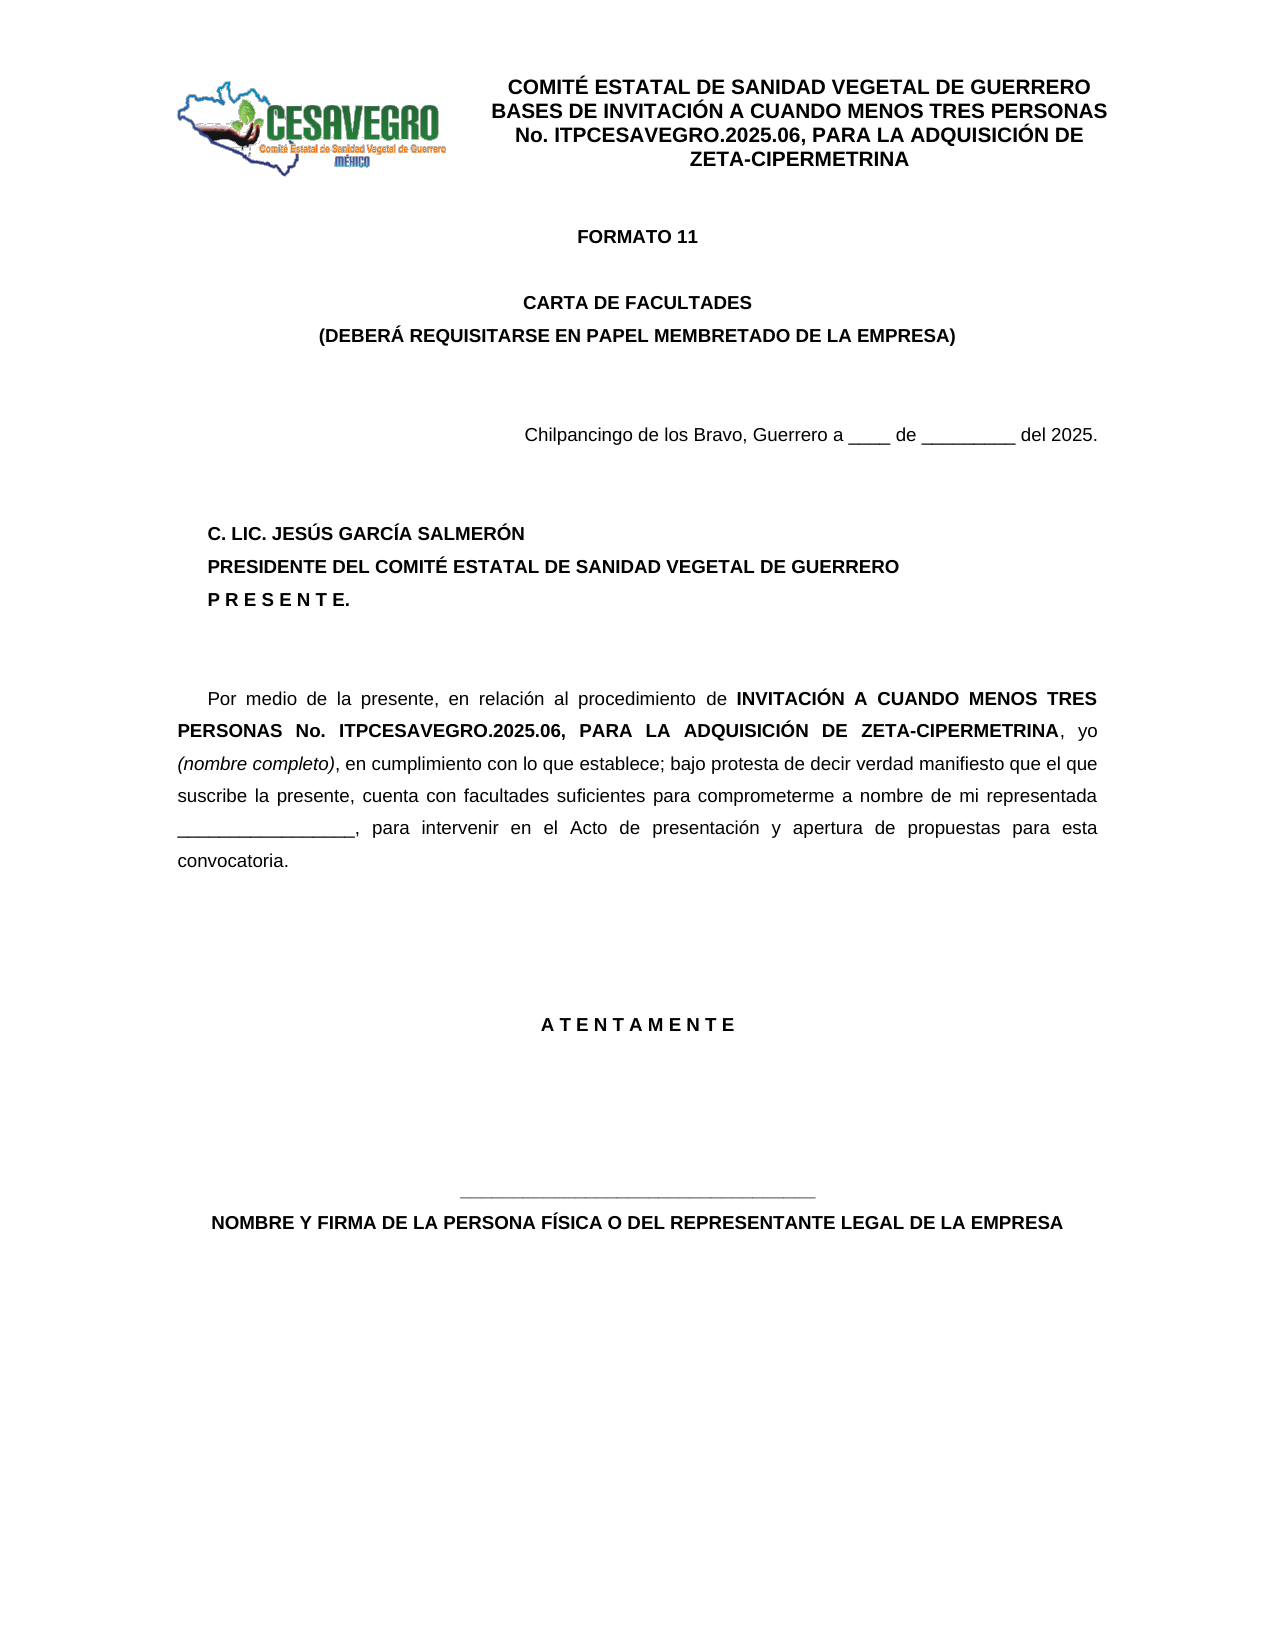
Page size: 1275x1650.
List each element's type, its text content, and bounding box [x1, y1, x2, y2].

text NOMBRE Y FIRMA DE LA PERSONA FÍSICA O DEL REPRESENTANTE LEGAL DE LA EMPRESA [177, 1212, 1098, 1234]
text Chilpancingo de los Bravo, Guerrero a ____ de _________ del 2025. [177, 424, 1098, 446]
text P R E S E N T E. [177, 589, 1098, 611]
text (DEBERÁ REQUISITARSE EN PAPEL MEMBRETADO DE LA EMPRESA) [177, 325, 1098, 347]
picture [177, 81, 446, 178]
text Por medio de la presente, en relación al procedimiento de INVITACIÓN A CUANDO MENOS TRES PERSONAS No. ITPCESAVEGRO.2025.06, PARA LA ADQUISICIÓN DE ZETA-CIPERMETRINA, yo (nombre completo), en cumplimiento con lo que establece; bajo protesta de decir verdad manifiesto que el que suscribe la presente, cuenta con facultades suficientes para comprometerme a nombre de mi representada _________________, para intervenir en el Acto de presentación y apertura de propuestas para esta convocatoria. [177, 688, 1098, 871]
text A T E N T A M E N T E [177, 1014, 1098, 1036]
text PRESIDENTE DEL COMITÉ ESTATAL DE SANIDAD VEGETAL DE GUERRERO [177, 556, 1098, 578]
text __________________________________ [177, 1179, 1098, 1201]
text C. LIC. JESÚS GARCÍA SALMERÓN [177, 523, 1098, 545]
text FORMATO 11 [177, 226, 1098, 248]
text CARTA DE FACULTADES [177, 292, 1098, 314]
